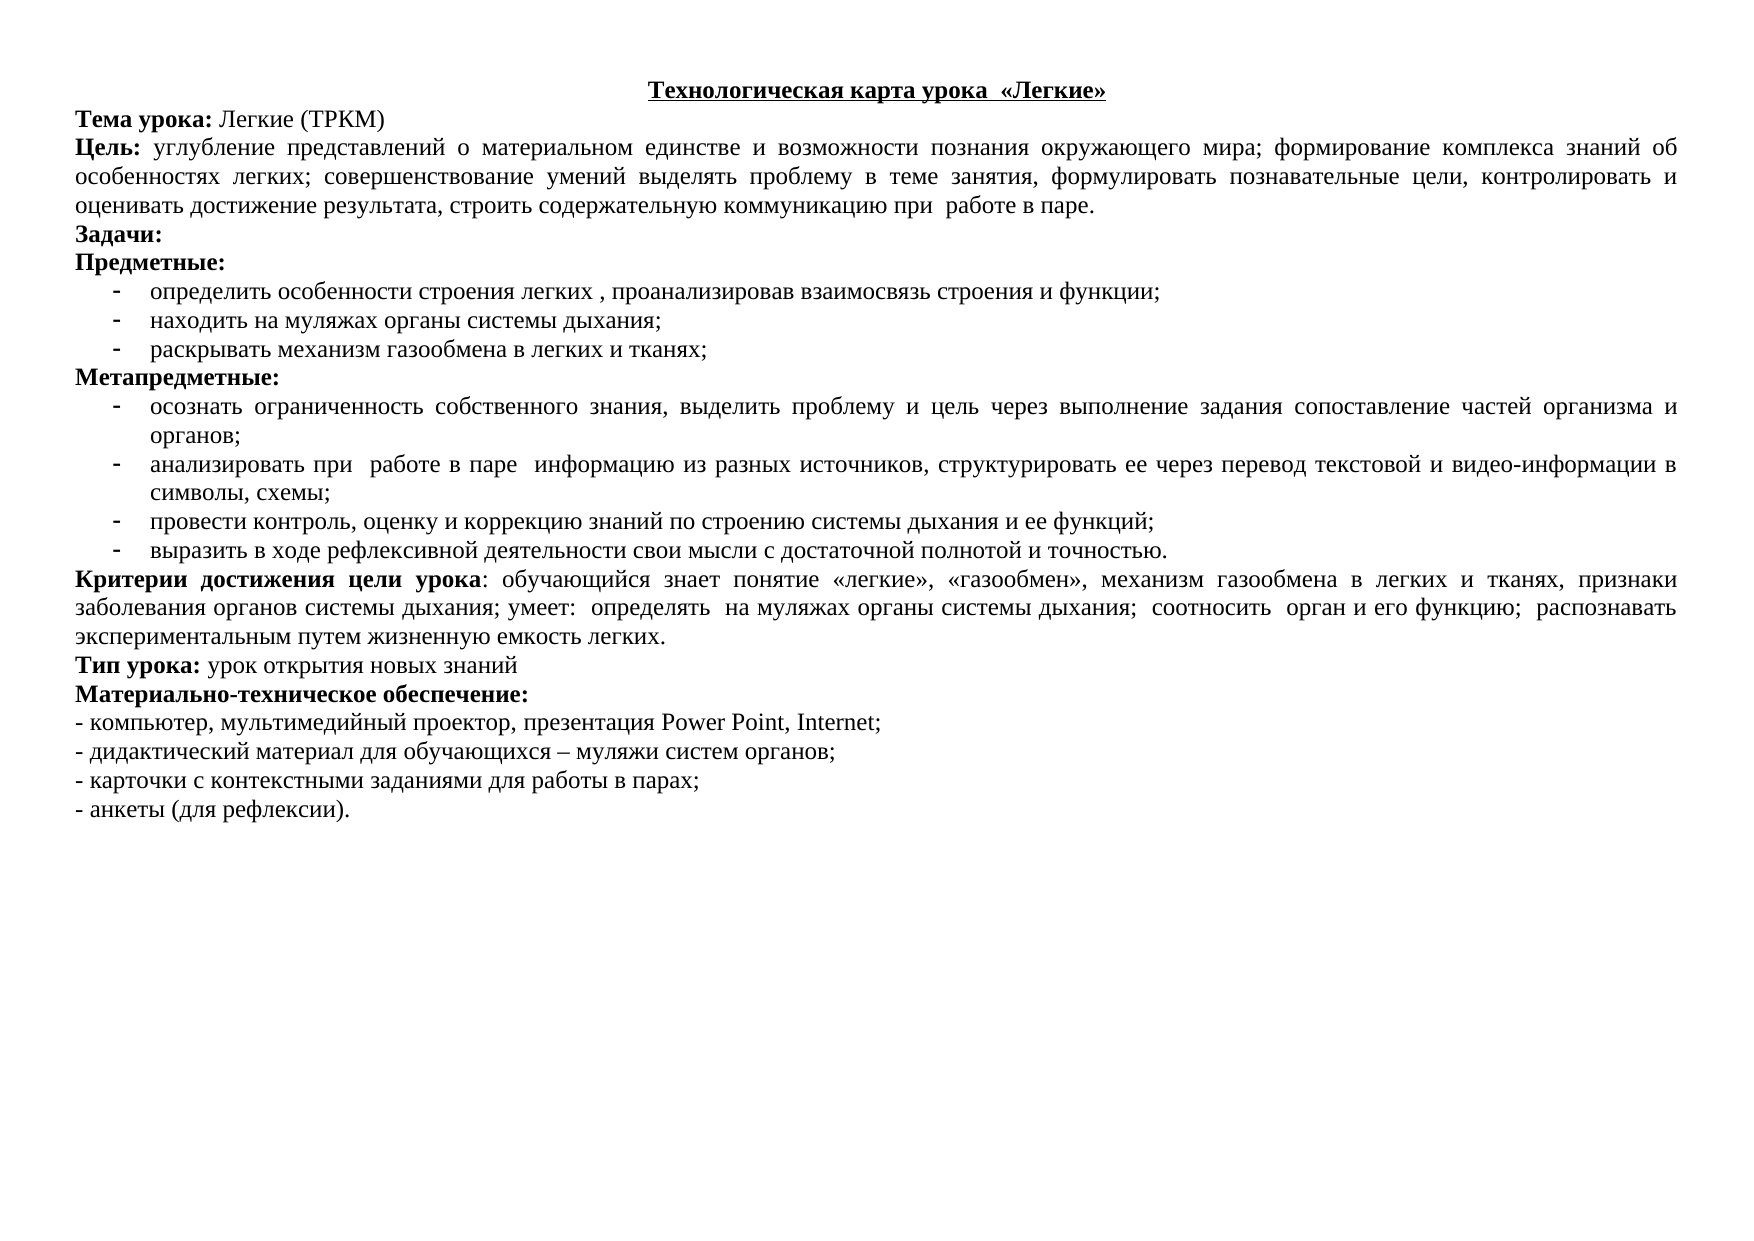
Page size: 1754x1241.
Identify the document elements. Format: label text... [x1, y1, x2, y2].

text Тип урока: урок открытия новых знаний [75, 650, 1679, 679]
text Предметные: [75, 247, 1679, 276]
text Технологическая карта урока «Легкие» [75, 75, 1679, 104]
text - карточки с контекстными заданиями для работы в парах; [75, 765, 1679, 794]
list выразить в ходе рефлексивной деятельности свои мысли с достаточной полнотой и точностью. [112, 535, 1679, 564]
text - компьютер, мультимедийный проектор, презентация Power Point, Internet; [75, 707, 1679, 736]
text - анкеты (для рефлексии). [75, 794, 1679, 822]
list определить особенности строения легких , проанализировав взаимосвязь строения и функции; [112, 276, 1679, 305]
text Тема урока: Легкие (ТРКМ) [75, 104, 1679, 132]
text Цель: углубление представлений о материальном единстве и возможности познания окружающего мира; формирование комплекса знаний об особенностях легких; совершенствование умений выделять проблему в теме занятия, формулировать познавательные цели, контролировать и оценивать достижение результата, строить содержательную коммуникацию при работе в паре. [75, 132, 1679, 219]
text Задачи: [75, 219, 1679, 247]
list находить на муляжах органы системы дыхания; [112, 305, 1679, 334]
list раскрывать механизм газообмена в легких и тканях; [112, 334, 1679, 362]
text Критерии достижения цели урока: обучающийся знает понятие «легкие», «газообмен», механизм газообмена в легких и тканях, признаки заболевания органов системы дыхания; умеет: определять на муляжах органы системы дыхания; соотносить орган и его функцию; распознавать экспериментальным путем жизненную емкость легких. [75, 564, 1679, 650]
text Метапредметные: [75, 362, 1679, 391]
list анализировать при работе в паре информацию из разных источников, структурировать ее через перевод текстовой и видео-информации в символы, схемы; [112, 449, 1679, 506]
list провести контроль, оценку и коррекцию знаний по строению системы дыхания и ее функций; [112, 506, 1679, 535]
list осознать ограниченность собственного знания, выделить проблему и цель через выполнение задания сопоставление частей организма и органов; [112, 391, 1679, 449]
text Материально-техническое обеспечение: [75, 679, 1679, 707]
text - дидактический материал для обучающихся – муляжи систем органов; [75, 736, 1679, 765]
